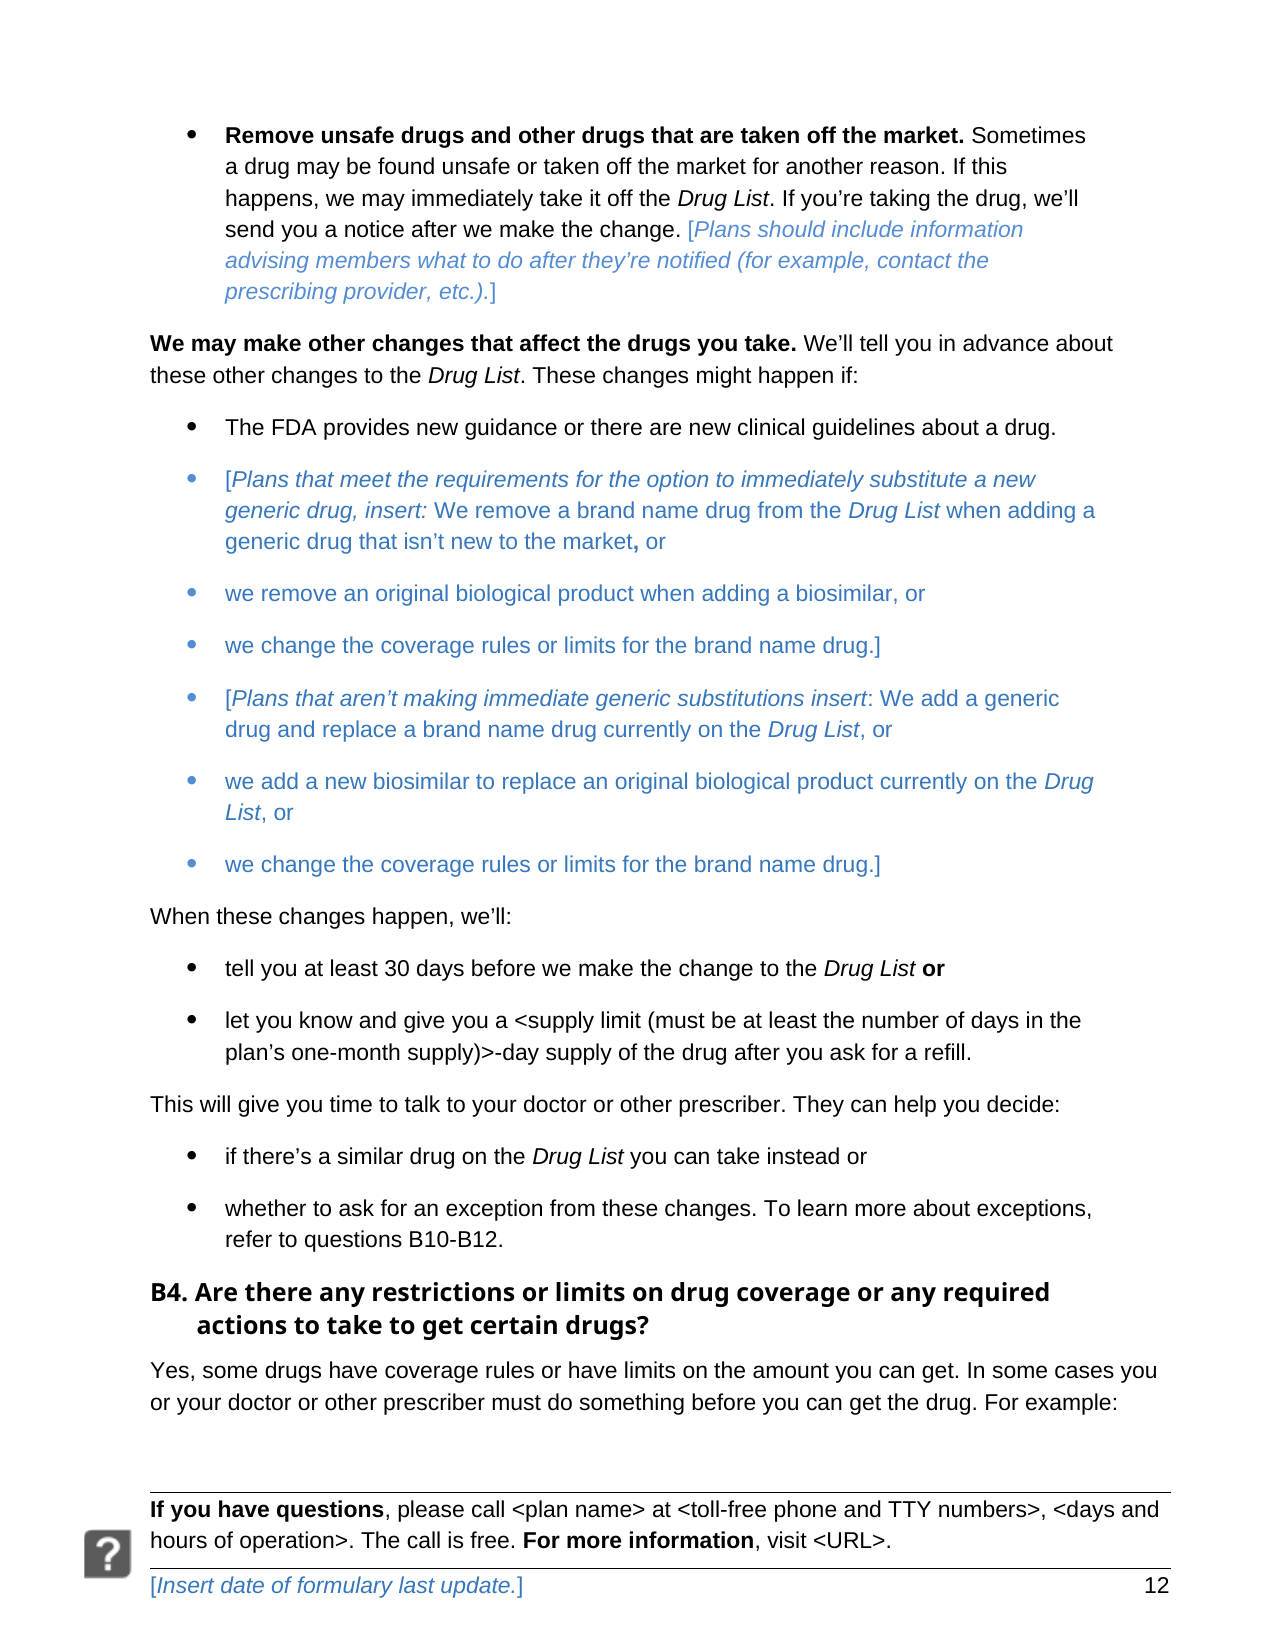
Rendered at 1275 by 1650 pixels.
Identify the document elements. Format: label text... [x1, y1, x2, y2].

list we change the coverage rules or limits for the brand name drug.] [187, 629, 1096, 660]
text When these changes happen, we’ll: [150, 900, 1171, 931]
list if there’s a similar drug on the Drug List you can take instead or [187, 1139, 1096, 1171]
text This will give you time to talk to your doctor or other prescriber. They can help you decide: [150, 1087, 1171, 1118]
list we change the coverage rules or limits for the brand name drug.] [187, 848, 1096, 879]
subtitle B4. Are there any restrictions or limits on drug coverage or any required actions to take to get certain drugs? [150, 1275, 1096, 1341]
list [Plans that meet the requirements for the option to immediately substitute a new generic drug, insert: We remove a brand name drug from the Drug List when adding a generic drug that isn’t new to the market, or [187, 462, 1096, 556]
list The FDA provides new guidance or there are new clinical guidelines about a drug. [187, 410, 1096, 441]
list [Plans that aren’t making immediate generic substitutions insert: We add a generic drug and replace a brand name drug currently on the Drug List, or [187, 681, 1096, 743]
text We may make other changes that affect the drugs you take. We’ll tell you in advance about these other changes to the Drug List. These changes might happen if: [150, 327, 1171, 389]
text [150, 1354, 1171, 1416]
list we add a new biosimilar to replace an original biological product currently on the Drug List, or [187, 764, 1096, 827]
list tell you at least 30 days before we make the change to the Drug List or [187, 952, 1096, 983]
list Remove unsafe drugs and other drugs that are taken off the market. Sometimes a drug may be found unsafe or taken off the market for another reason. If this happens, we may immediately take it off the Drug List. If you’re taking the drug, we’ll send you a notice after we make the change. [Plans should include information advising members what to do after they’re notified (for example, contact the prescribing provider, etc.).] [187, 118, 1096, 306]
picture [84, 1529, 133, 1580]
list whether to ask for an exception from these changes. To learn more about exceptions, refer to questions B10-B12. [187, 1191, 1096, 1254]
list let you know and give you a <supply limit (must be at least the number of days in the plan’s one-month supply)>-day supply of the drug after you ask for a refill. [187, 1004, 1096, 1066]
list we remove an original biological product when adding a biosimilar, or [187, 577, 1096, 608]
